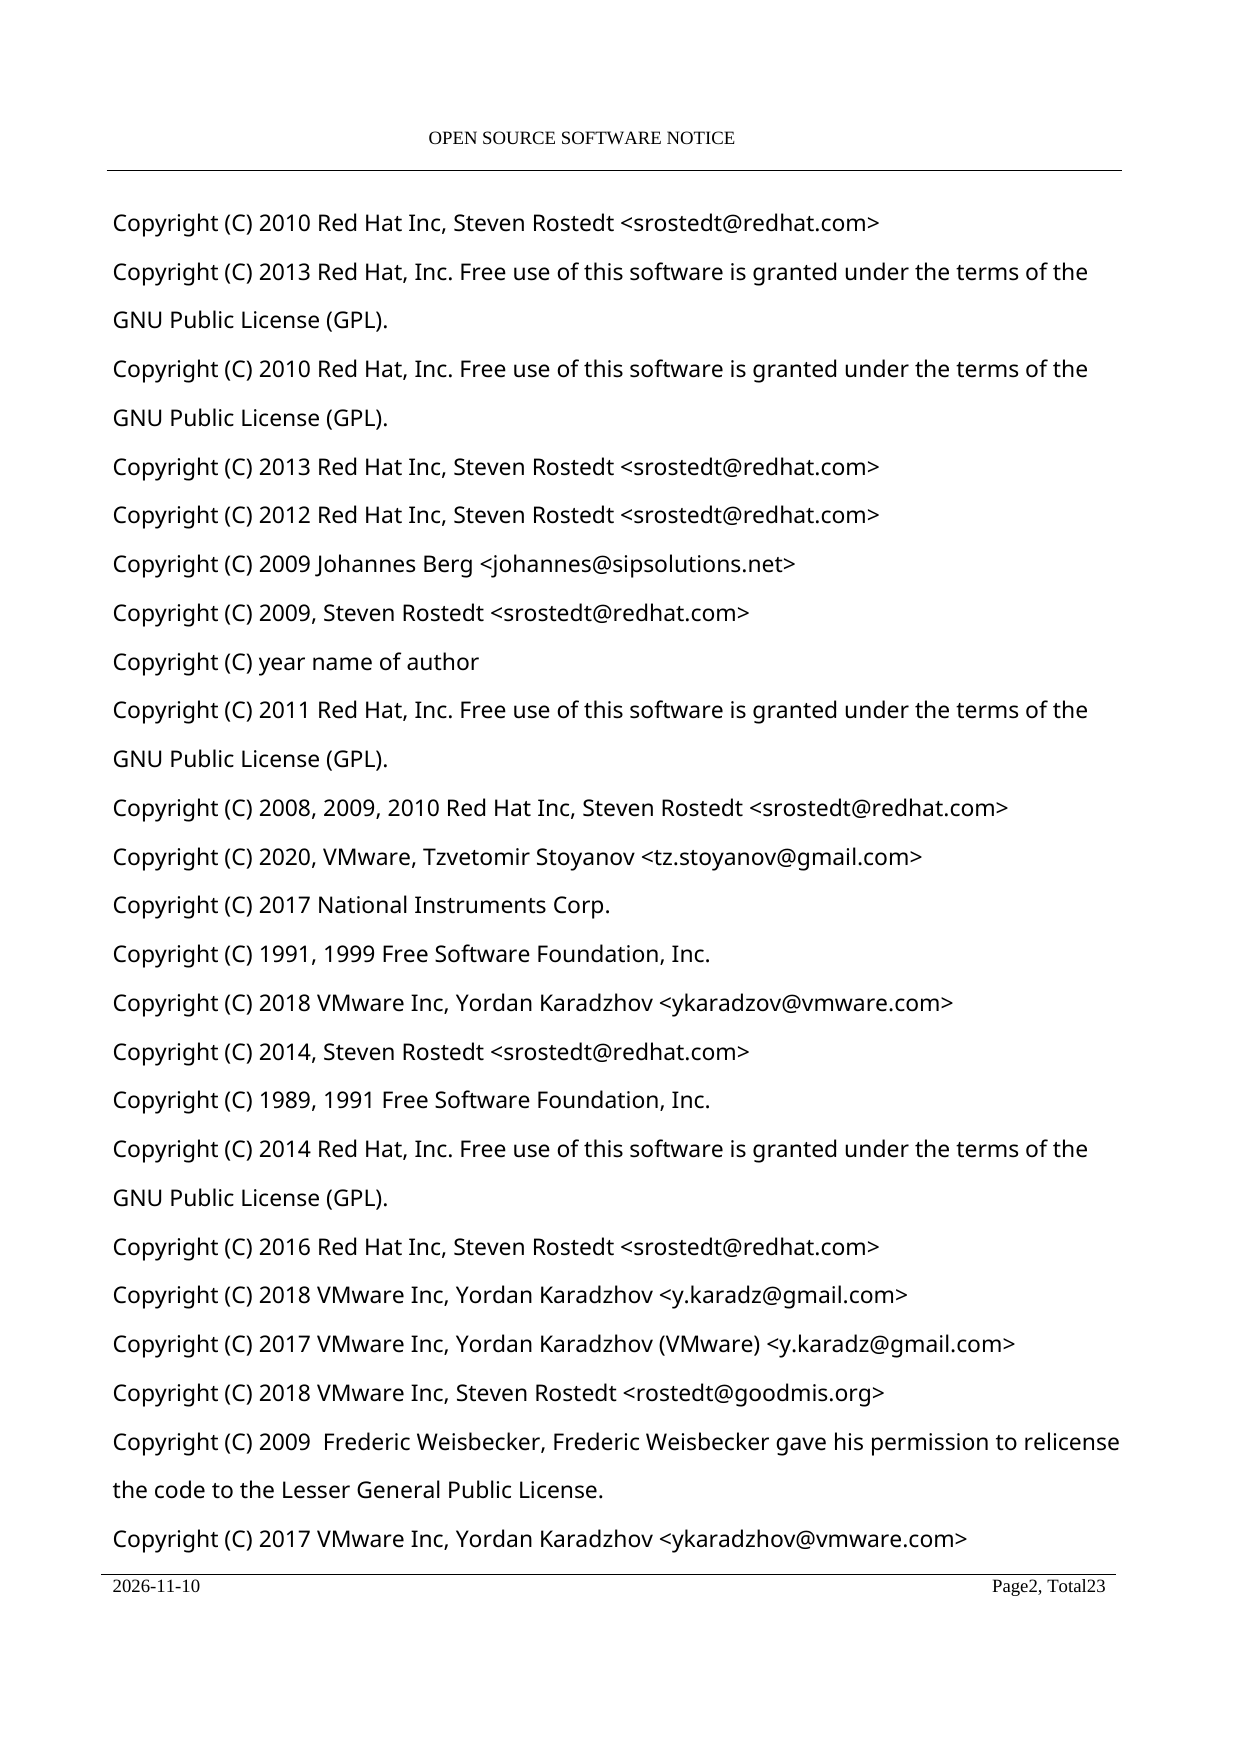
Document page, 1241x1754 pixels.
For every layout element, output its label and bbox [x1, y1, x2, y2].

text [112, 206, 1128, 1555]
